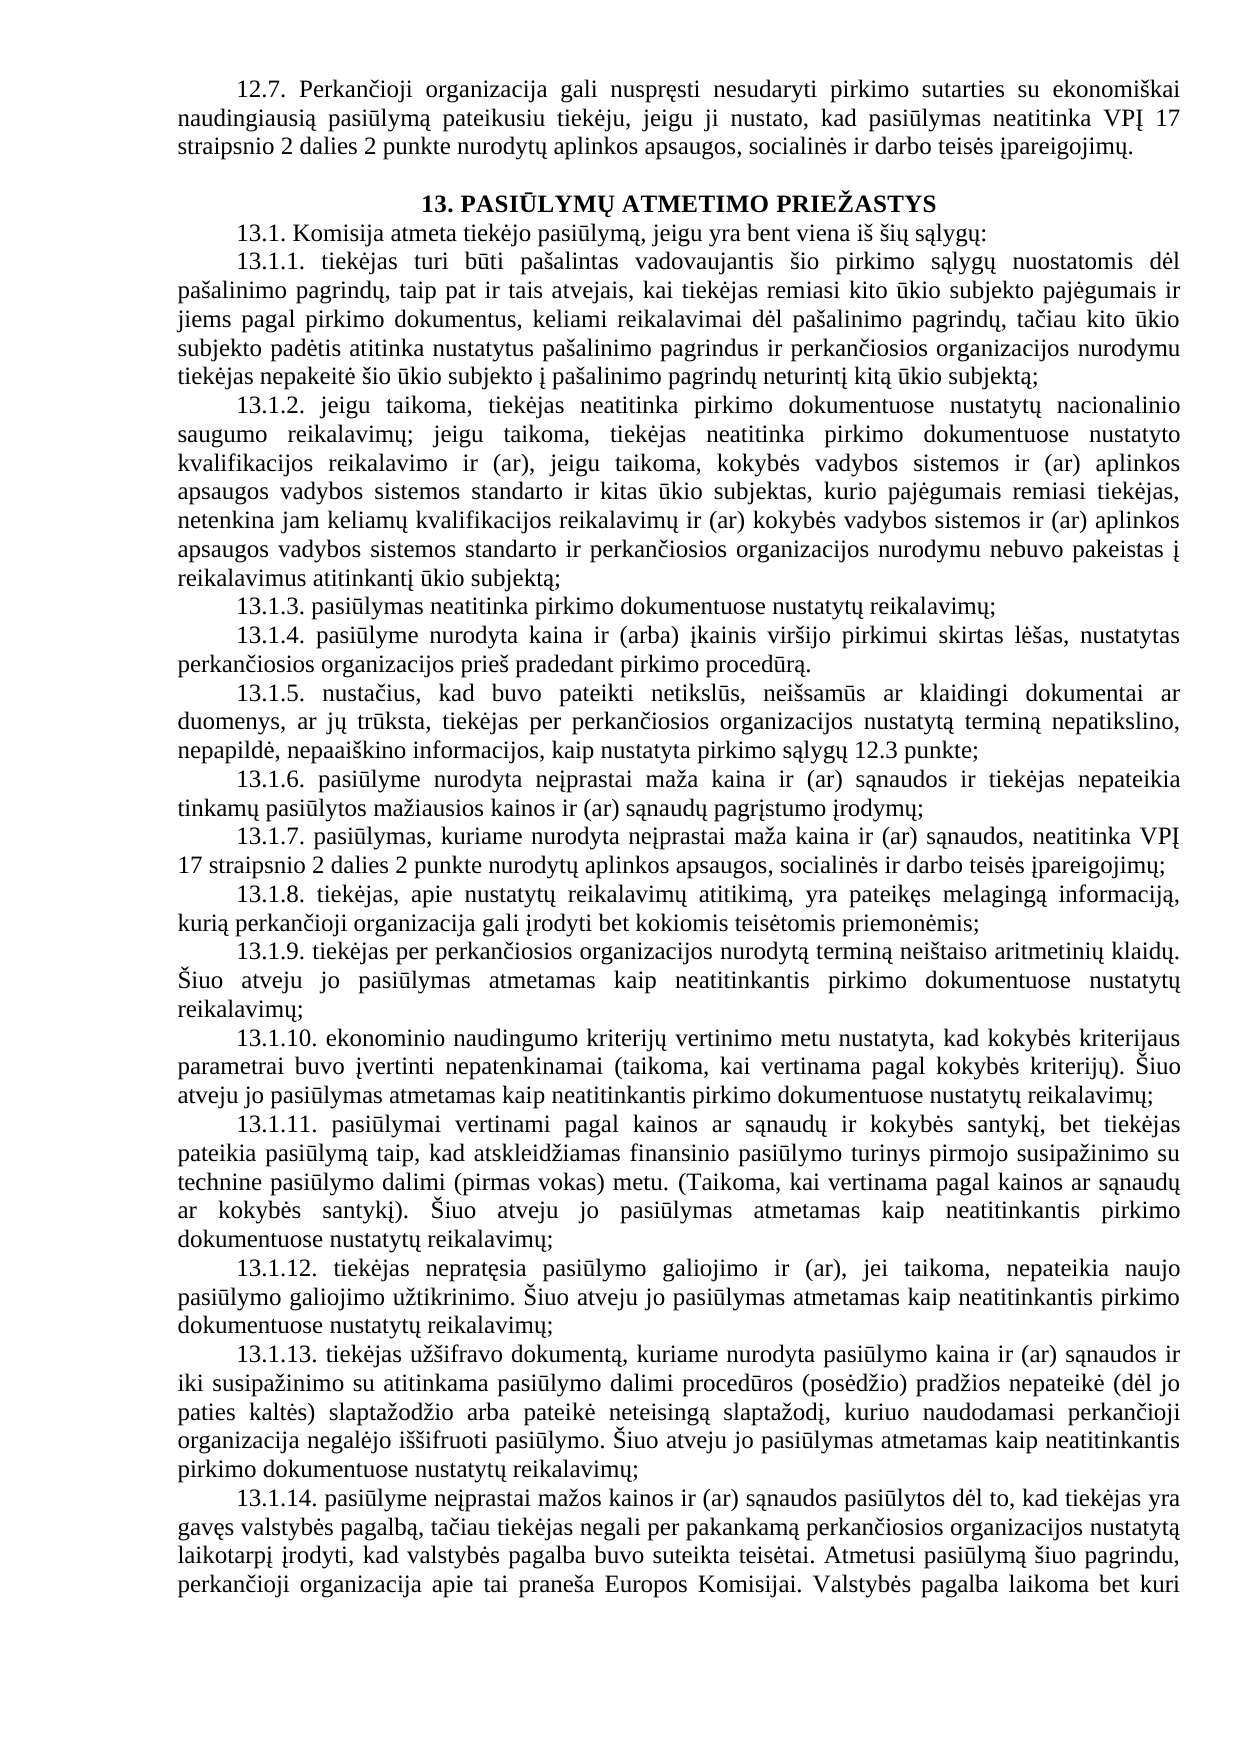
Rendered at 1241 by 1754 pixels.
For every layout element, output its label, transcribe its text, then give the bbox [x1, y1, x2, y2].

text 13. PASIŪLYMŲ ATMETIMO PRIEŽASTYS [177, 189, 1181, 218]
text 13.1.6. pasiūlyme nurodyta neįprastai maža kaina ir (ar) sąnaudos ir tiekėjas nepateikia tinkamų pasiūlytos mažiausios kainos ir (ar) sąnaudų pagrįstumo įrodymų; [177, 764, 1181, 821]
text 13.1.7. pasiūlymas, kuriame nurodyta neįprastai maža kaina ir (ar) sąnaudos, neatitinka VPĮ 17 straipsnio 2 dalies 2 punkte nurodytų aplinkos apsaugos, socialinės ir darbo teisės įpareigojimų; [177, 821, 1181, 879]
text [177, 1483, 1181, 1598]
text 12.7. Perkančioji organizacija gali nuspręsti nesudaryti pirkimo sutarties su ekonomiškai naudingiausią pasiūlymą pateikusiu tiekėju, jeigu ji nustato, kad pasiūlymas neatitinka VPĮ 17 straipsnio 2 dalies 2 punkte nurodytų aplinkos apsaugos, socialinės ir darbo teisės įpareigojimų. [177, 74, 1181, 160]
text 13.1.4. pasiūlyme nurodyta kaina ir (arba) įkainis viršijo pirkimui skirtas lėšas, nustatytas perkančiosios organizacijos prieš pradedant pirkimo procedūrą. [177, 620, 1181, 678]
text 13.1.2. jeigu taikoma, tiekėjas neatitinka pirkimo dokumentuose nustatytų nacionalinio saugumo reikalavimų; jeigu taikoma, tiekėjas neatitinka pirkimo dokumentuose nustatyto kvalifikacijos reikalavimo ir (ar), jeigu taikoma, kokybės vadybos sistemos ir (ar) aplinkos apsaugos vadybos sistemos standarto ir kitas ūkio subjektas, kurio pajėgumais remiasi tiekėjas, netenkina jam keliamų kvalifikacijos reikalavimų ir (ar) kokybės vadybos sistemos ir (ar) aplinkos apsaugos vadybos sistemos standarto ir perkančiosios organizacijos nurodymu nebuvo pakeistas į reikalavimus atitinkantį ūkio subjektą; [177, 390, 1181, 591]
text 13.1. Komisija atmeta tiekėjo pasiūlymą, jeigu yra bent viena iš šių sąlygų: [177, 218, 1181, 246]
text 13.1.9. tiekėjas per perkančiosios organizacijos nurodytą terminą neištaiso aritmetinių klaidų. Šiuo atveju jo pasiūlymas atmetamas kaip neatitinkantis pirkimo dokumentuose nustatytų reikalavimų; [177, 936, 1181, 1023]
text 13.1.8. tiekėjas, apie nustatytų reikalavimų atitikimą, yra pateikęs melagingą informaciją, kurią perkančioji organizacija gali įrodyti bet kokiomis teisėtomis priemonėmis; [177, 879, 1181, 936]
text 13.1.3. pasiūlymas neatitinka pirkimo dokumentuose nustatytų reikalavimų; [177, 591, 1181, 620]
text 13.1.10. ekonominio naudingumo kriterijų vertinimo metu nustatyta, kad kokybės kriterijaus parametrai buvo įvertinti nepatenkinamai (taikoma, kai vertinama pagal kokybės kriterijų). Šiuo atveju jo pasiūlymas atmetamas kaip neatitinkantis pirkimo dokumentuose nustatytų reikalavimų; [177, 1023, 1181, 1109]
text 13.1.12. tiekėjas nepratęsia pasiūlymo galiojimo ir (ar), jei taikoma, nepateikia naujo pasiūlymo galiojimo užtikrinimo. Šiuo atveju jo pasiūlymas atmetamas kaip neatitinkantis pirkimo dokumentuose nustatytų reikalavimų; [177, 1253, 1181, 1339]
text 13.1.11. pasiūlymai vertinami pagal kainos ar sąnaudų ir kokybės santykį, bet tiekėjas pateikia pasiūlymą taip, kad atskleidžiamas finansinio pasiūlymo turinys pirmojo susipažinimo su technine pasiūlymo dalimi (pirmas vokas) metu. (Taikoma, kai vertinama pagal kainos ar sąnaudų ar kokybės santykį). Šiuo atveju jo pasiūlymas atmetamas kaip neatitinkantis pirkimo dokumentuose nustatytų reikalavimų; [177, 1109, 1181, 1253]
text 13.1.5. nustačius, kad buvo pateikti netikslūs, neišsamūs ar klaidingi dokumentai ar duomenys, ar jų trūksta, tiekėjas per perkančiosios organizacijos nustatytą terminą nepatikslino, nepapildė, nepaaiškino informacijos, kaip nustatyta pirkimo sąlygų ‎12.3 punkte; [177, 678, 1181, 764]
text 13.1.13. tiekėjas užšifravo dokumentą, kuriame nurodyta pasiūlymo kaina ir (ar) sąnaudos ir iki susipažinimo su atitinkama pasiūlymo dalimi procedūros (posėdžio) pradžios nepateikė (dėl jo paties kaltės) slaptažodžio arba pateikė neteisingą slaptažodį, kuriuo naudodamasi perkančioji organizacija negalėjo iššifruoti pasiūlymo. Šiuo atveju jo pasiūlymas atmetamas kaip neatitinkantis pirkimo dokumentuose nustatytų reikalavimų; [177, 1339, 1181, 1483]
text 13.1.1. tiekėjas turi būti pašalintas vadovaujantis šio pirkimo sąlygų nuostatomis dėl pašalinimo pagrindų, taip pat ir tais atvejais, kai tiekėjas remiasi kito ūkio subjekto pajėgumais ir jiems pagal pirkimo dokumentus, keliami reikalavimai dėl pašalinimo pagrindų, tačiau kito ūkio subjekto padėtis atitinka nustatytus pašalinimo pagrindus ir perkančiosios organizacijos nurodymu tiekėjas nepakeitė šio ūkio subjekto į pašalinimo pagrindų neturintį kitą ūkio subjektą; [177, 246, 1181, 390]
